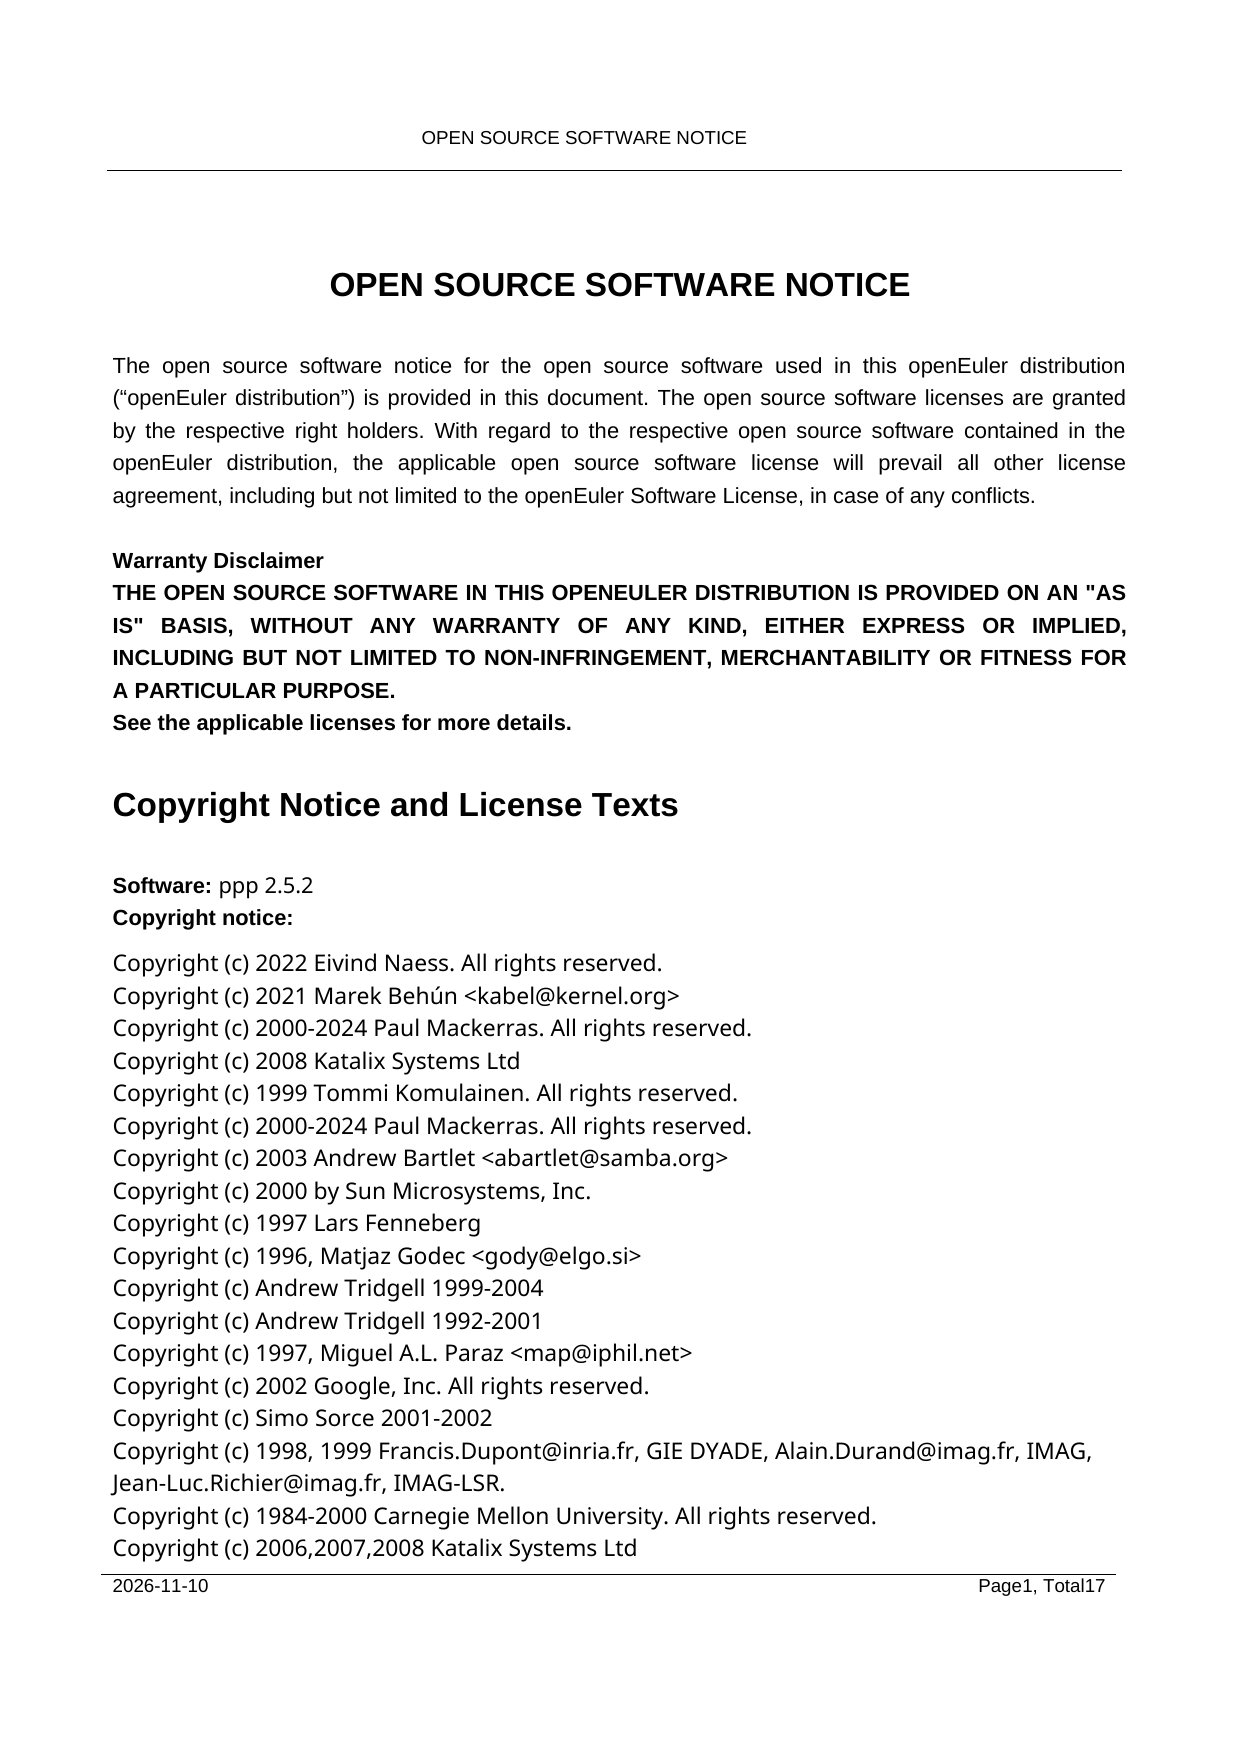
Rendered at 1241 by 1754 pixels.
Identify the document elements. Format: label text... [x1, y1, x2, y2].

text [112, 947, 1128, 1564]
text The open source software notice for the open source software used in this openEuler distribution (“openEuler distribution”) is provided in this document. The open source software licenses are granted by the respective right holders. With regard to the respective open source software contained in the openEuler distribution, the applicable open source software license will prevail all other license agreement, including but not limited to the openEuler Software License, in case of any conflicts. [112, 349, 1128, 511]
text OPEN SOURCE SOFTWARE NOTICE [112, 251, 1128, 316]
title Software: ppp 2.5.2 [112, 869, 1128, 901]
text Copyright Notice and License Texts [112, 771, 1128, 836]
text Copyright notice: [112, 901, 1128, 934]
text Warranty Disclaimer [112, 544, 1128, 576]
text THE OPEN SOURCE SOFTWARE IN THIS OPENEULER DISTRIBUTION IS PROVIDED ON AN "AS IS" BASIS, WITHOUT ANY WARRANTY OF ANY KIND, EITHER EXPRESS OR IMPLIED, INCLUDING BUT NOT LIMITED TO NON-INFRINGEMENT, MERCHANTABILITY OR FITNESS FOR A PARTICULAR PURPOSE. See the applicable licenses for more details. [112, 576, 1128, 739]
